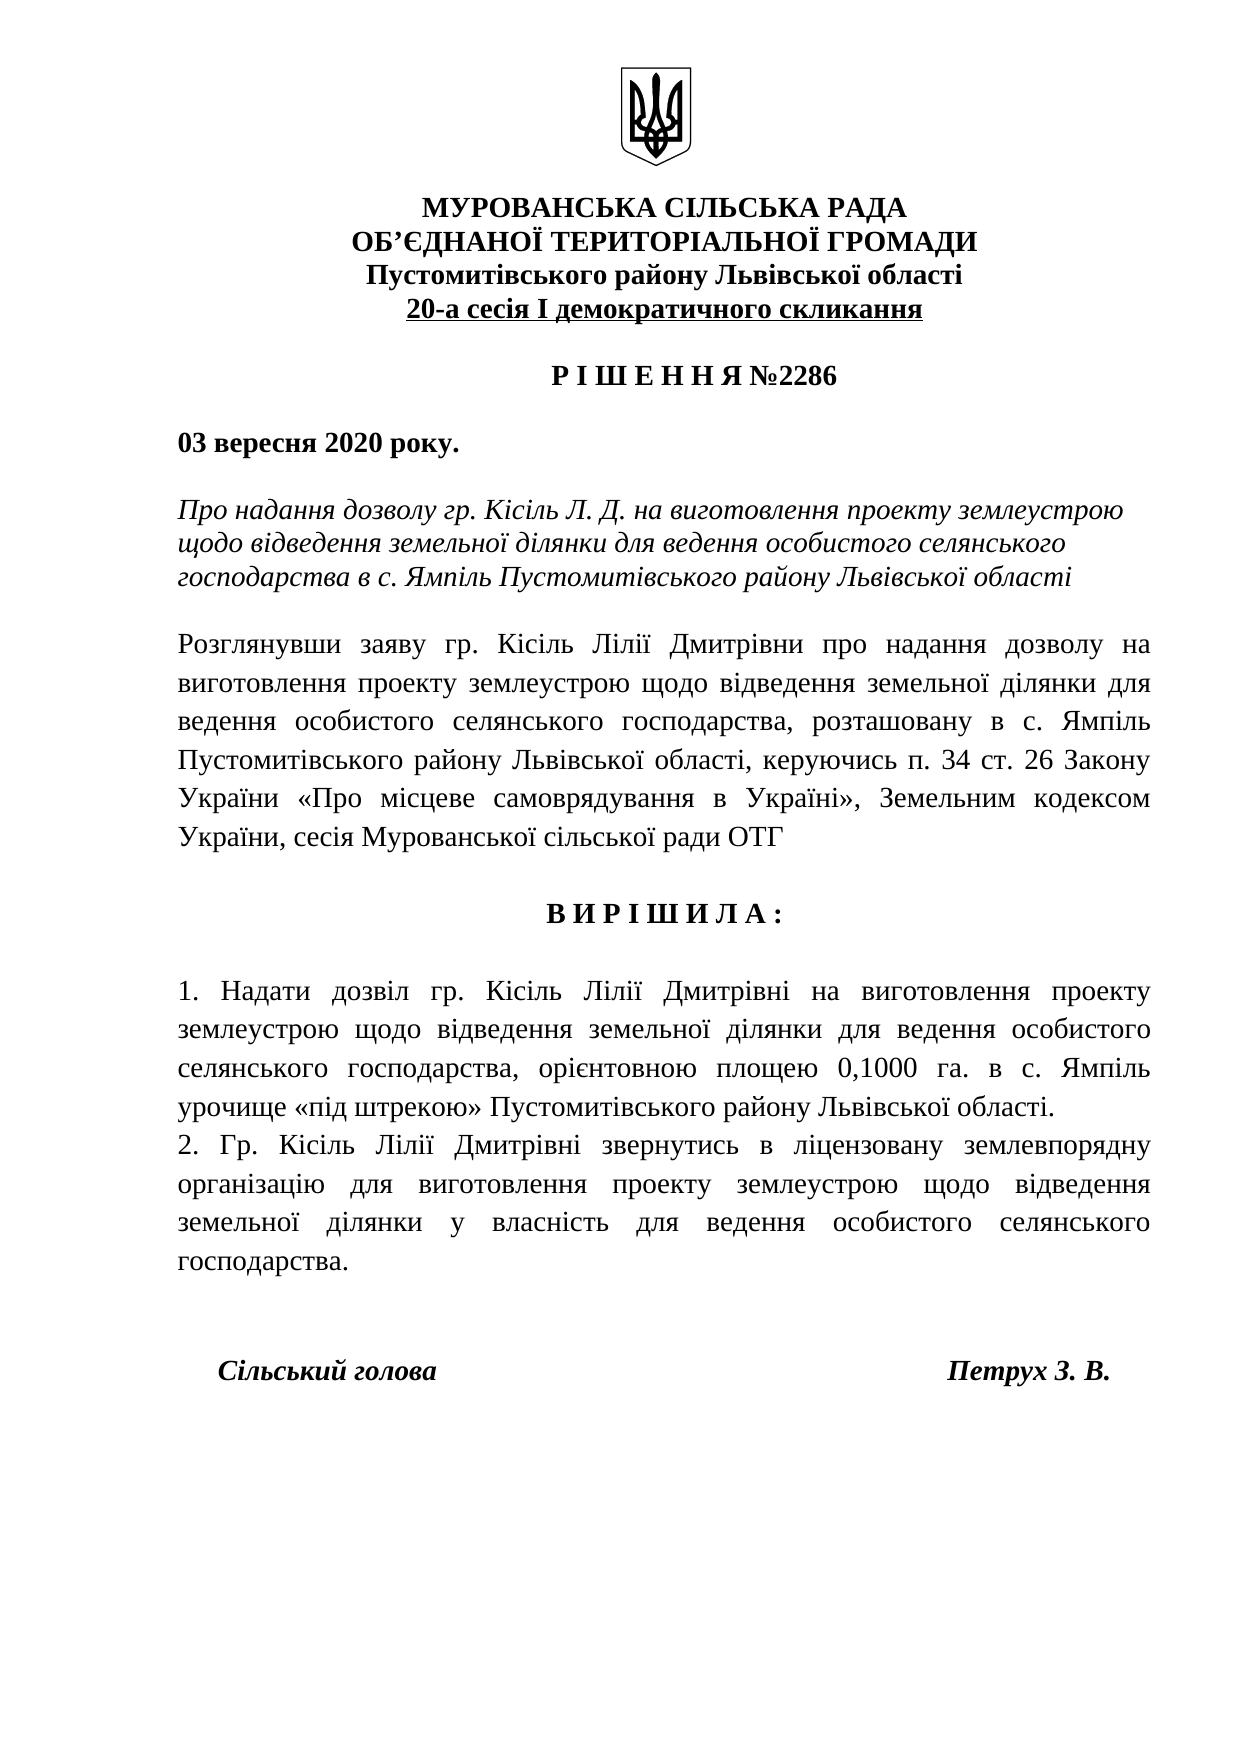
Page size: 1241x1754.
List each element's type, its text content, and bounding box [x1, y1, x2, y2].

text Розглянувши заяву гр. Кісіль Лілії Дмитрівни про надання дозволу на виготовлення проекту землеустрою щодо відведення земельної ділянки для ведення особистого селянського господарства, розташовану в с. Ямпіль Пустомитівського району Львівської області, керуючись п. 34 ст. 26 Закону України «Про місцеве самоврядування в Україні», Земельним кодексом України, сесія Мурованської сільської ради ОТГ [177, 626, 1152, 852]
text 2. Гр. Кісіль Лілії Дмитрівні звернутись в ліцензовану землевпорядну організацію для виготовлення проекту землеустрою щодо відведення земельної ділянки у власність для ведення особистого селянського господарства. [177, 1127, 1152, 1276]
text Пустомитівського району Львівської області [177, 257, 1152, 291]
text Сільський голова Петрух З. В. [177, 1353, 1152, 1387]
text Р І Ш Е Н Н Я №2286 [177, 358, 1211, 391]
text МУРОВАНСЬКА СІЛЬСЬКА РАДА [177, 190, 1152, 224]
text Про надання дозволу гр. Кісіль Л. Д. на виготовлення проекту землеустрою щодо відведення земельної ділянки для ведення особистого селянського господарства в с. Ямпіль Пустомитівського району Львівської області [177, 492, 1152, 593]
text 03 вересня 2020 року. [177, 425, 1152, 458]
text ОБ’ЄДНАНОЇ ТЕРИТОРІАЛЬНОЇ ГРОМАДИ [177, 224, 1152, 257]
text В И Р І Ш И Л А : [177, 896, 1152, 929]
text 1. Надати дозвіл гр. Кісіль Лілії Дмитрівні на виготовлення проекту землеустрою щодо відведення земельної ділянки для ведення особистого селянського господарства, орієнтовною площею 0,1000 га. в с. Ямпіль урочище «під штрекою» Пустомитівського району Львівської області. [177, 973, 1152, 1122]
text 20-а сесія І демократичного скликання [177, 291, 1152, 324]
